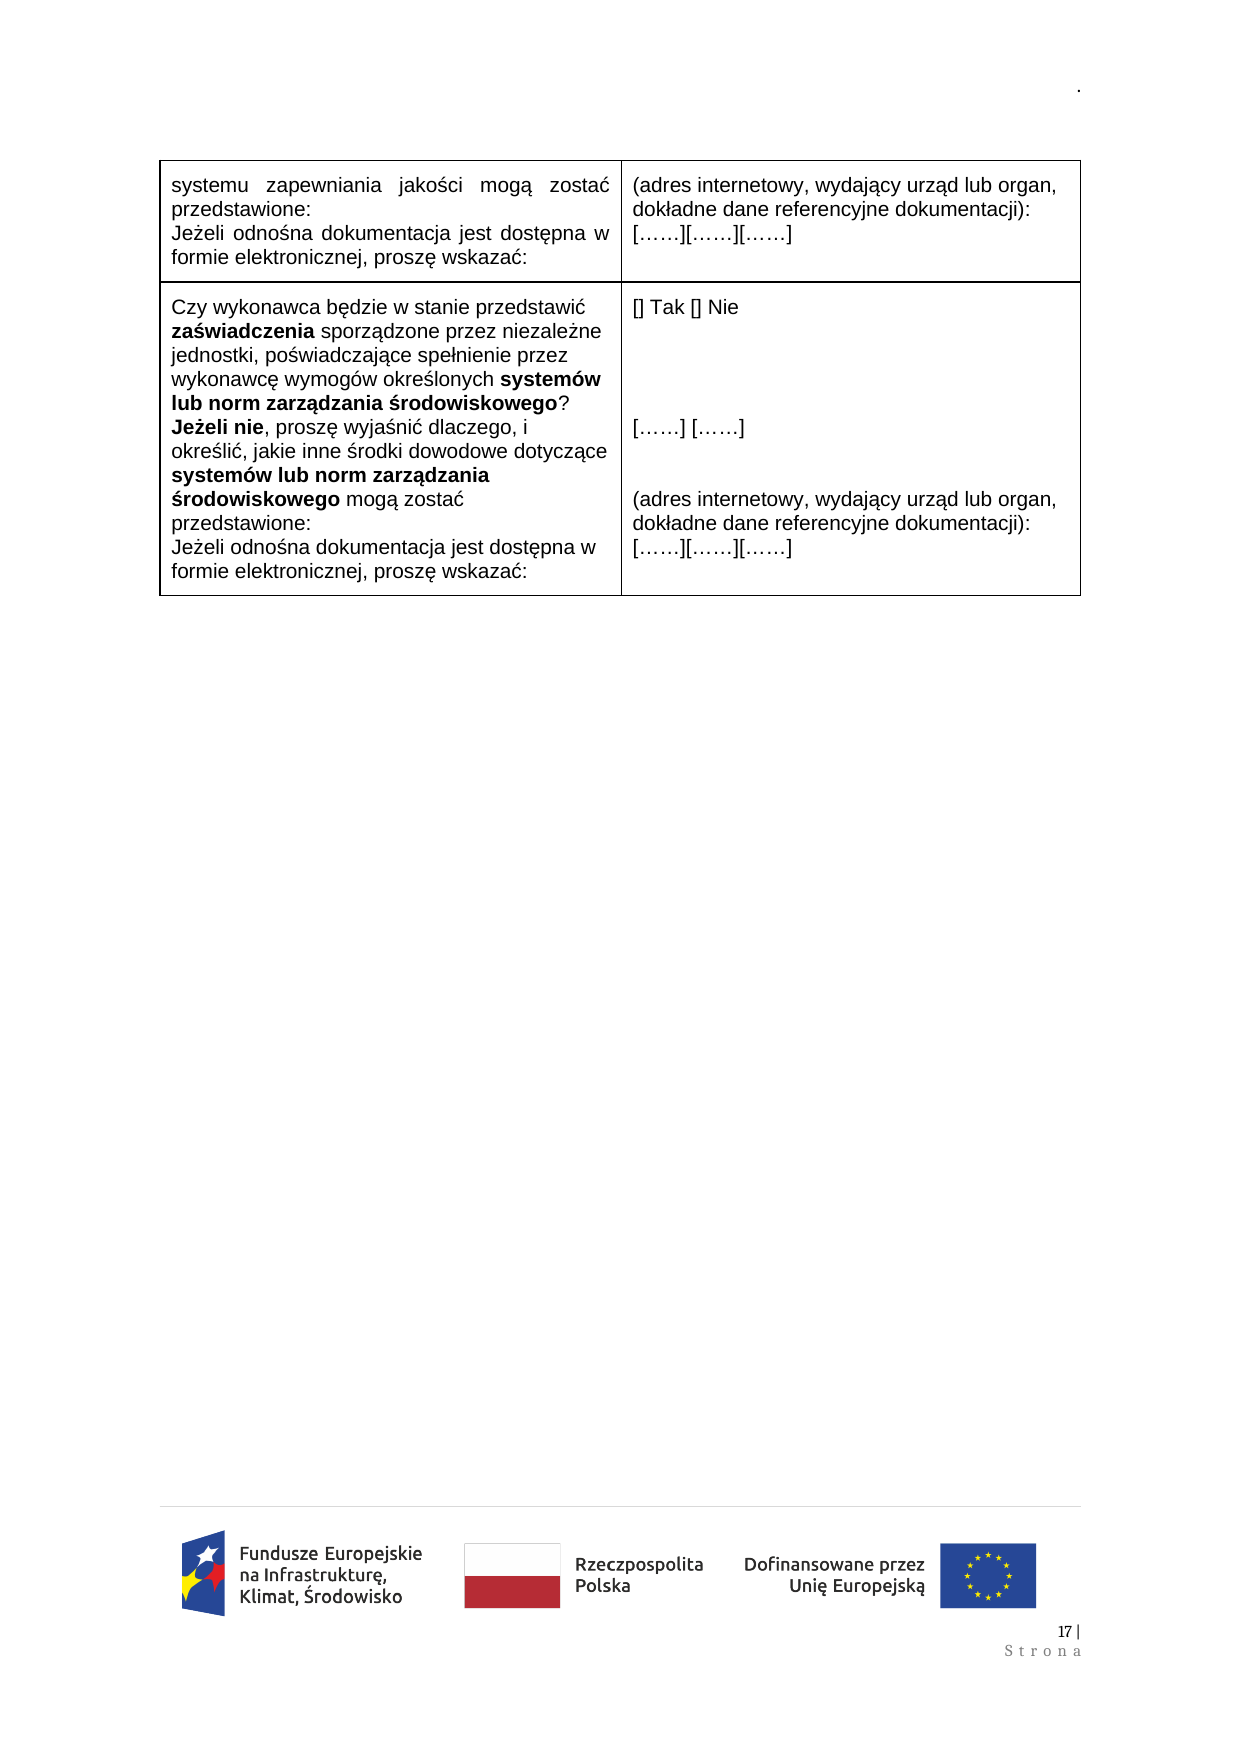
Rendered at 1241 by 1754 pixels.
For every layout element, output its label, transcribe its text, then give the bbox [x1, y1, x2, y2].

table_cell [] Tak [] Nie [……] [……] (adres internetowy, wydający urząd lub organ, dokładne dane referencyjne dokumentacji): [……][……][……] [622, 283, 1080, 595]
picture [160, 1508, 1058, 1638]
table_cell Czy wykonawca będzie w stanie przedstawić zaświadczenia sporządzone przez niezależne jednostki, poświadczające spełnienie przez wykonawcę wymogów określonych systemów lub norm zarządzania środowiskowego? Jeżeli nie, proszę wyjaśnić dlaczego, i określić, jakie inne środki dowodowe dotyczące systemów lub norm zarządzania środowiskowego mogą zostać przedstawione: Jeżeli odnośna dokumentacja jest dostępna w formie elektronicznej, proszę wskazać: [161, 283, 621, 595]
table_cell [] Tak [] Nie [……] [……] (adres internetowy, wydający urząd lub organ, dokładne dane referencyjne dokumentacji): [……][……][……] [622, 161, 1080, 281]
